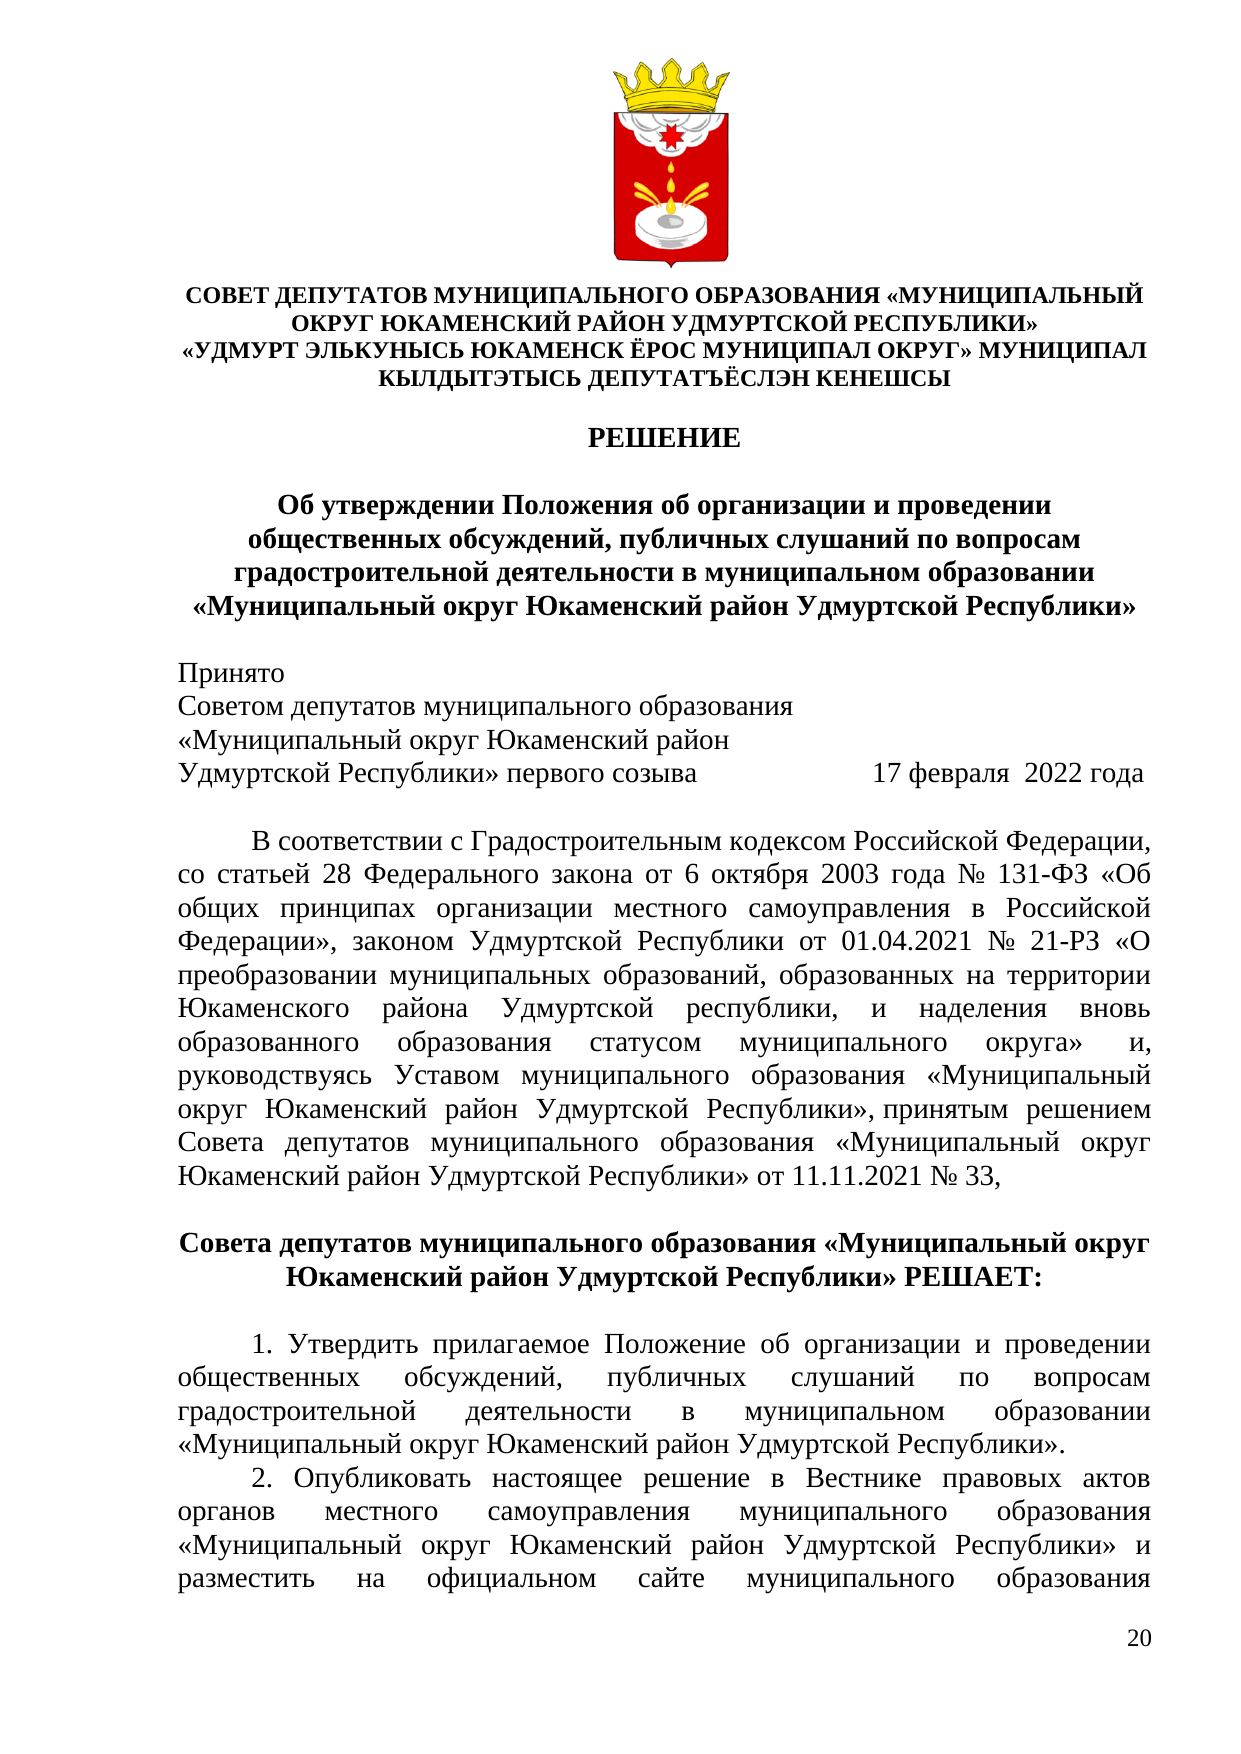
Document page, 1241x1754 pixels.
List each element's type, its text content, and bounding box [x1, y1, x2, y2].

text Совета депутатов муниципального образования «Муниципальный округ Юкаменский район Удмуртской Республики» РЕШАЕТ: [177, 1225, 1152, 1292]
text Удмуртской Республики» первого созыва 17 февраля 2022 года [177, 756, 1152, 789]
text Советом депутатов муниципального образования [177, 688, 1152, 722]
text «Муниципальный округ Юкаменский район [177, 722, 1152, 756]
picture [606, 52, 738, 268]
text Принято [177, 655, 1152, 688]
text «УДМУРТ ЭЛЬКУНЫСЬ ЮКАМЕНСК ЁРОС МУНИЦИПАЛ ОКРУГ» МУНИЦИПАЛ КЫЛДЫТЭТЫСЬ ДЕПУТАТЪЁСЛЭН КЕНЕШСЫ [177, 336, 378, 391]
text РЕШЕНИЕ [177, 420, 1152, 454]
text 1. Утвердить прилагаемое Положение об организации и проведении общественных обсуждений, публичных слушаний по вопросам градостроительной деятельности в муниципальном образовании «Муниципальный округ Юкаменский район Удмуртской Республики». [177, 1326, 1152, 1460]
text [177, 1460, 1152, 1594]
text Об утверждении Положения об организации и проведении общественных обсуждений, публичных слушаний по вопросам градостроительной деятельности в муниципальном образовании «Муниципальный округ Юкаменский район Удмуртской Республики» [177, 487, 1152, 621]
text СОВЕТ ДЕПУТАТОВ МУНИЦИПАЛЬНОГО ОБРАЗОВАНИЯ «МУНИЦИПАЛЬНЫЙ ОКРУГ ЮКАМЕНСКИЙ РАЙОН УДМУРТСКОЙ РЕСПУБЛИКИ» [177, 281, 1152, 336]
text «УДМУРТ ЭЛЬКУНЫСЬ ЮКАМЕНСК ЁРОС МУНИЦИПАЛ ОКРУГ» МУНИЦИПАЛ КЫЛДЫТЭТЫСЬ ДЕПУТАТЪЁСЛЭН КЕНЕШСЫ [951, 336, 1152, 391]
text В соответствии с Градостроительным кодексом Российской Федерации, со статьей 28 Федерального закона от 6 октября 2003 года № 131-ФЗ «Об общих принципах организации местного самоуправления в Российской Федерации», законом Удмуртской Республики от 01.04.2021 № 21-РЗ «О преобразовании муниципальных образований, образованных на территории Юкаменского района Удмуртской республики, и наделения вновь образованного образования статусом муниципального округа» и, руководствуясь Уставом муниципального образования «Муниципальный округ Юкаменский район Удмуртской Республики», принятым решением Совета депутатов муниципального образования «Муниципальный округ Юкаменский район Удмуртской Республики» от 11.11.2021 № 33, [177, 823, 1152, 1192]
